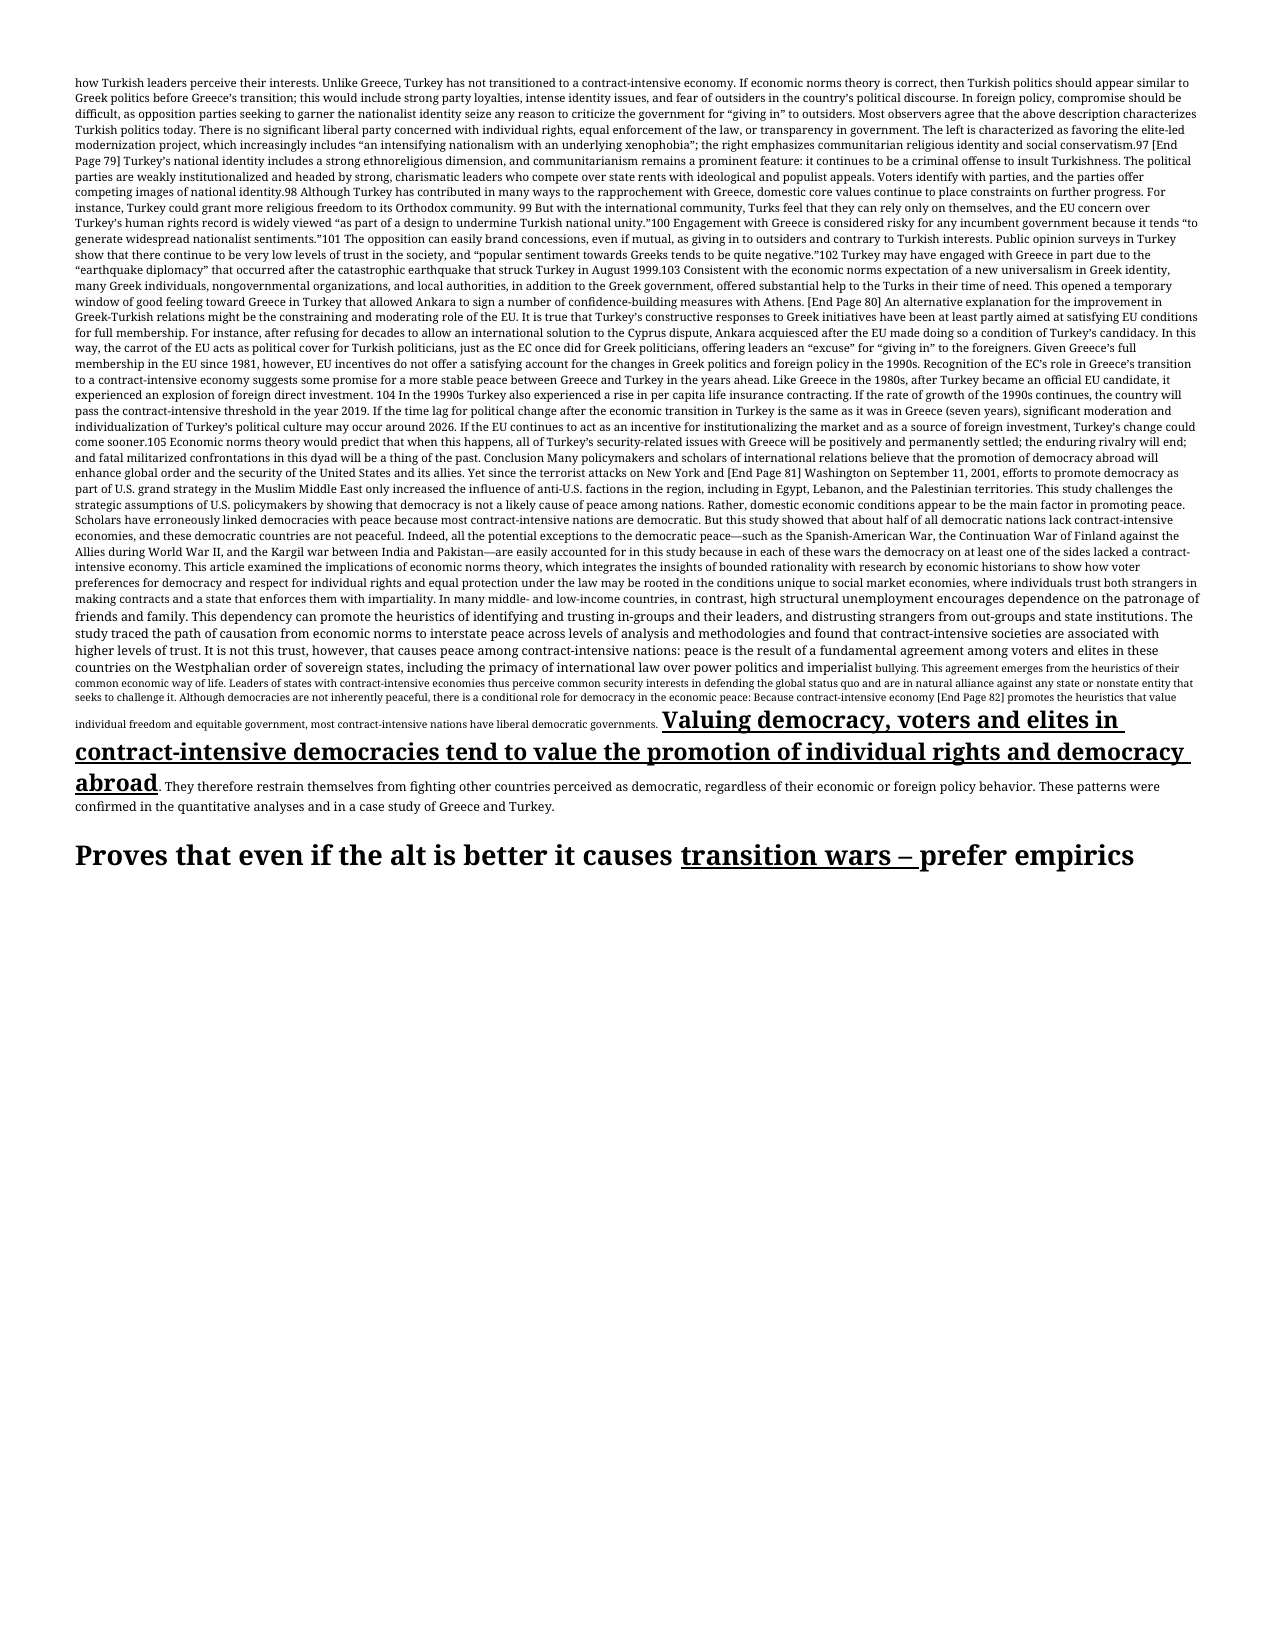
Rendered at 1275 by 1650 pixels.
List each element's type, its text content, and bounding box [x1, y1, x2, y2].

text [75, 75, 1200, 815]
subtitle Proves that even if the alt is better it causes transition wars – prefer empirics [75, 836, 1200, 873]
